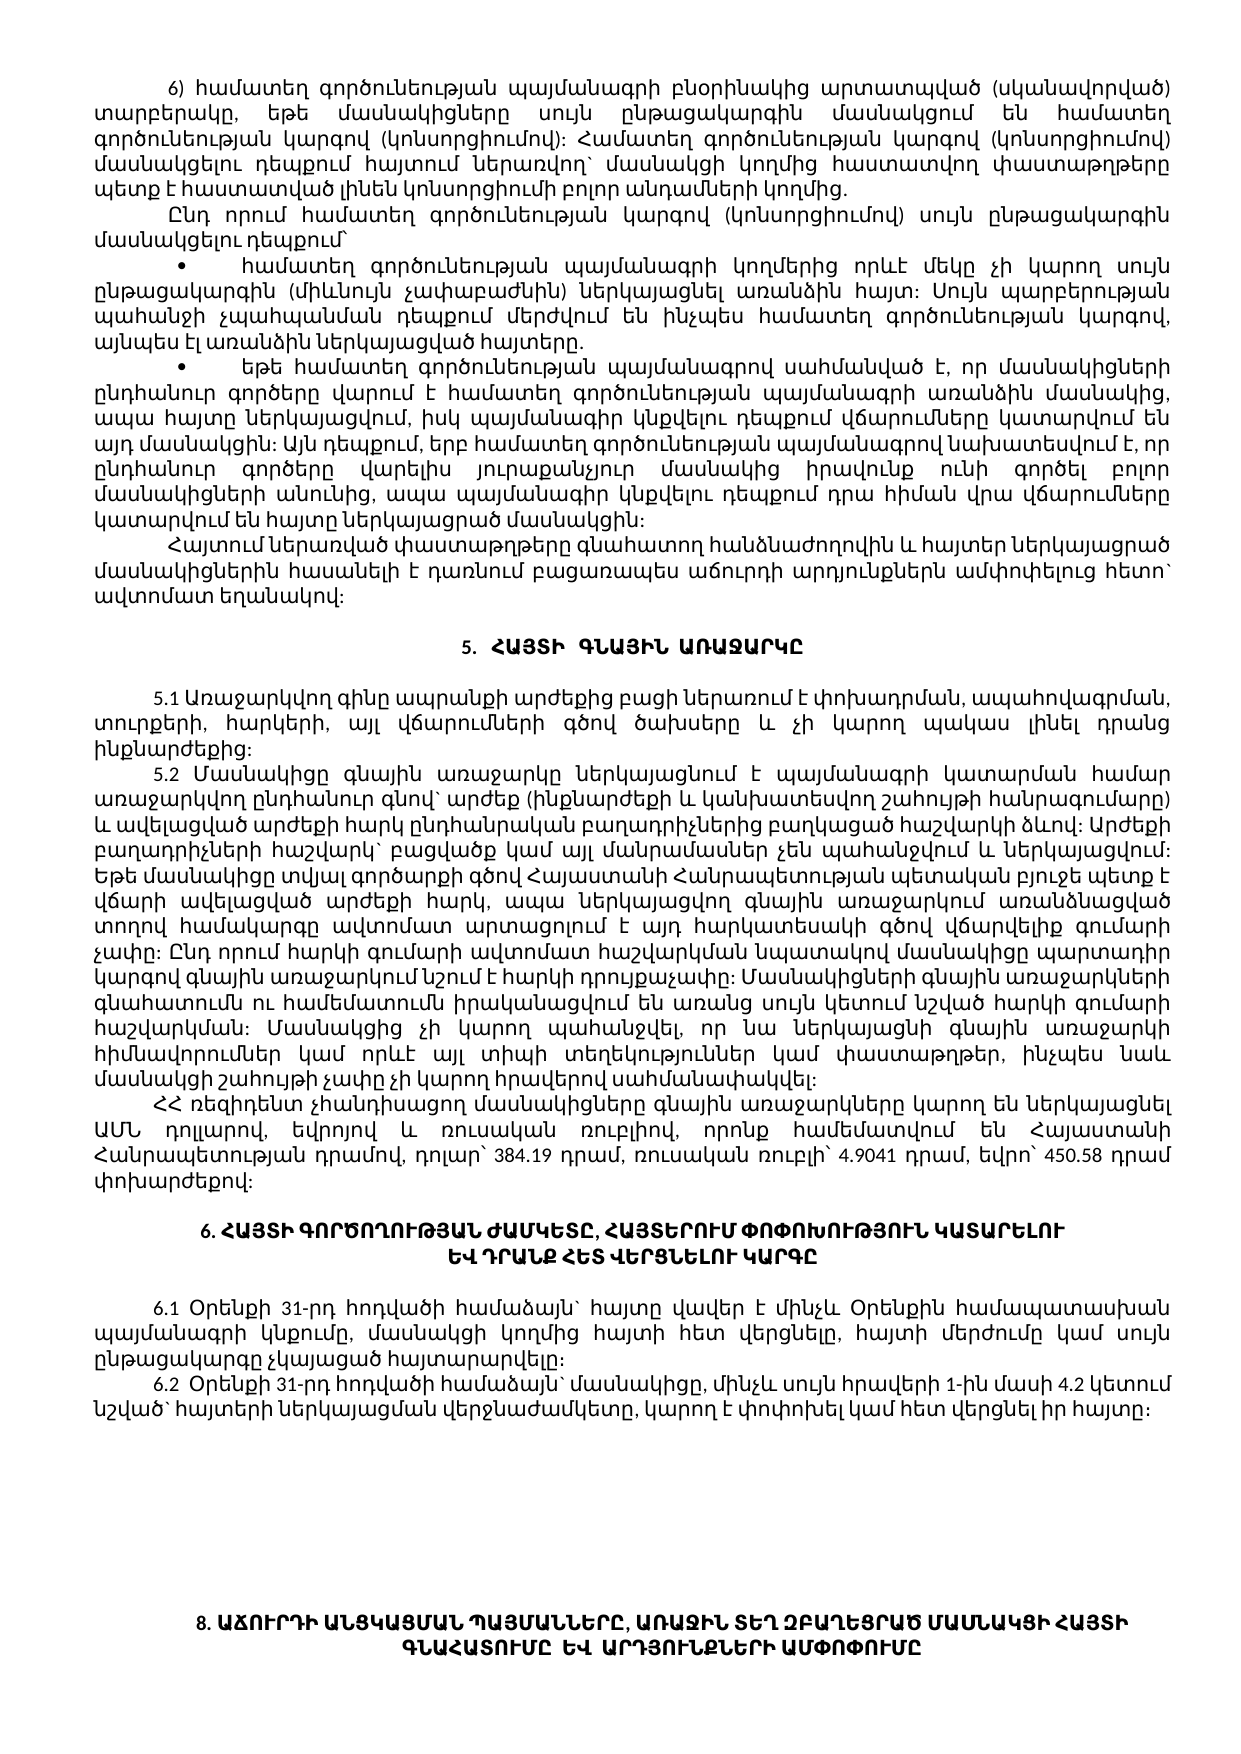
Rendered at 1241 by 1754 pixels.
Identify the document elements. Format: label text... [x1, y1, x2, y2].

text 5.1 Առաջարկվող գինը ապրանքի արժեքից բացի ներառում է փոխադրման, ապահովագրման, տուրքերի, հարկերի, այլ վճարումների գծով ծախսերը և չի կարող պակաս լինել դրանց ինքնարժեքից: [94, 685, 1171, 761]
text ԳՆԱՀԱՏՈՒՄԸ ԵՎ ԱՐԴՅՈՒՆՔՆԵՐԻ ԱՄՓՈՓՈՒՄԸ [94, 1635, 1171, 1661]
text Ընդ որում համատեղ գործունեության կարգով (կոնսորցիումով) սույն ընթացակարգին մասնակցելու դեպքում՝ [94, 202, 1171, 253]
text 5.2 Մասնակիցը գնային առաջարկը ներկայացնում է պայմանագրի կատարման համար առաջարկվող ընդհանուր գնով` արժեք (ինքնարժեքի և կանխատեսվող շահույթի հանրագումարը) և ավելացված արժեքի հարկ ընդհանրական բաղադրիչներից բաղկացած հաշվարկի ձևով: Արժեքի բաղադրիչների հաշվարկ` բացվածք կամ այլ մանրամասներ չեն պահանջվում և ներկայացվում: Եթե մասնակիցը տվյալ գործարքի գծով Հայաստանի Հանրապետության պետական բյուջե պետք է վճարի ավելացված արժեքի հարկ, ապա ներկայացվող գնային առաջարկում առանձնացված տողով համակարգը ավտոմատ արտացոլում է այդ հարկատեսակի գծով վճարվելիք գումարի չափը: Ընդ որում հարկի գումարի ավտոմատ հաշվարկման նպատակով մասնակիցը պարտադիր կարգով գնային առաջարկում նշում է հարկի դրույքաչափը: Մասնակիցների գնային առաջարկների գնահատումն ու համեմատումն իրականացվում են առանց սույն կետում նշված հարկի գումարի հաշվարկման: Մասնակցից չի կարող պահանջվել, որ նա ներկայացնի գնային առաջարկի հիմնավորումներ կամ որևէ այլ տիպի տեղեկություններ կամ փաստաթղթեր, ինչպես նաև մասնակցի շահույթի չափը չի կարող հրավերով սահմանափակվել: [94, 761, 1171, 1092]
list եթե համատեղ գործունեության պայմանագրով սահմանված է, որ մասնակիցների ընդհանուր գործերը վարում է համատեղ գործունեության պայմանագրի առանձին մասնակից, ապա հայտը ներկայացվում, իսկ պայմանագիր կնքվելու դեպքում վճարումները կատարվում են այդ մասնակցին: Այն դեպքում, երբ համատեղ գործունեության պայմանագրով նախատեսվում է, որ ընդհանուր գործերը վարելիս յուրաքանչյուր մասնակից իրավունք ունի գործել բոլոր մասնակիցների անունից, ապա պայմանագիր կնքվելու դեպքում դրա հիման վրա վճարումները կատարվում են հայտը ներկայացրած մասնակցին: [94, 354, 1171, 532]
text ՀՀ ռեզիդենտ չհանդիսացող մասնակիցները գնային առաջարկները կարող են ներկայացնել ԱՄՆ դոլլարով, եվրոյով և ռուսական ռուբլիով, որոնք համեմատվում են Հայաստանի Հանրապետության դրամով, դոլար՝ 384.19 դրամ, ռուսական ռուբլի՝ 4.9041 դրամ, եվրո՝ 450.58 դրամ փոխարժեքով: [94, 1092, 1171, 1193]
text 8. ԱՃՈՒՐԴԻ ԱՆՑԿԱՑՄԱՆ ՊԱՅՄԱՆՆԵՐԸ, ԱՌԱՋԻՆ ՏԵՂ ԶԲԱՂԵՑՐԱԾ ՄԱՍՆԱԿՑԻ ՀԱՅՏԻ [94, 1610, 1171, 1635]
list համատեղ գործունեության պայմանագրի կողմերից որևէ մեկը չի կարող սույն ընթացակարգին (միևնույն չափաբաժնին) ներկայացնել առանձին հայտ: Սույն պարբերության պահանջի չպահպանման դեպքում մերժվում են ինչպես համատեղ գործունեության կարգով, այնպես էլ առանձին ներկայացված հայտերը. [94, 253, 1171, 354]
text 6) համատեղ գործունեության պայմանագրի բնօրինակից արտատպված (սկանավորված) տարբերակը, եթե մասնակիցները սույն ընթացակարգին մասնակցում են համատեղ գործունեության կարգով (կոնսորցիումով): Համատեղ գործունեության կարգով (կոնսորցիումով) մասնակցելու դեպքում հայտում ներառվող` մասնակցի կողմից հաստատվող փաստաթղթերը պետք է հաստատված լինեն կոնսորցիումի բոլոր անդամների կողմից. [94, 75, 1171, 202]
text 6. ՀԱՅՏԻ ԳՈՐԾՈՂՈՒԹՅԱՆ ԺԱՄԿԵՏԸ, ՀԱՅՏԵՐՈՒՄ ՓՈՓՈԽՈՒԹՅՈՒՆ ԿԱՏԱՐԵԼՈՒ [94, 1219, 1171, 1244]
text 6.1 Օրենքի 31-րդ հոդվածի համաձայն` հայտը վավեր է մինչև Օրենքին համապատասխան պայմանագրի կնքումը, մասնակցի կողմից հայտի հետ վերցնելը, հայտի մերժումը կամ սույն ընթացակարգը չկայացած հայտարարվելը։ [94, 1295, 1171, 1371]
text Հայտում ներառված փաստաթղթերը գնահատող հանձնաժողովին և հայտեր ներկայացրած մասնակիցներին հասանելի է դառնում բացառապես աճուրդի արդյունքներն ամփոփելուց հետո` ավտոմատ եղանակով: [94, 532, 1171, 609]
text 6.2 Օրենքի 31-րդ հոդվածի համաձայն` մասնակիցը, մինչև սույն հրավերի 1-ին մասի 4.2 կետում նշված` հայտերի ներկայացման վերջնաժամկետը, կարող է փոփոխել կամ հետ վերցնել իր հայտը։ [94, 1371, 1171, 1422]
text ԵՎ ԴՐԱՆՔ ՀԵՏ ՎԵՐՑՆԵԼՈՒ ԿԱՐԳԸ [94, 1244, 1171, 1269]
text 5. ՀԱՅՏԻ ԳՆԱՅԻՆ ԱՌԱՋԱՐԿԸ [94, 634, 1171, 659]
